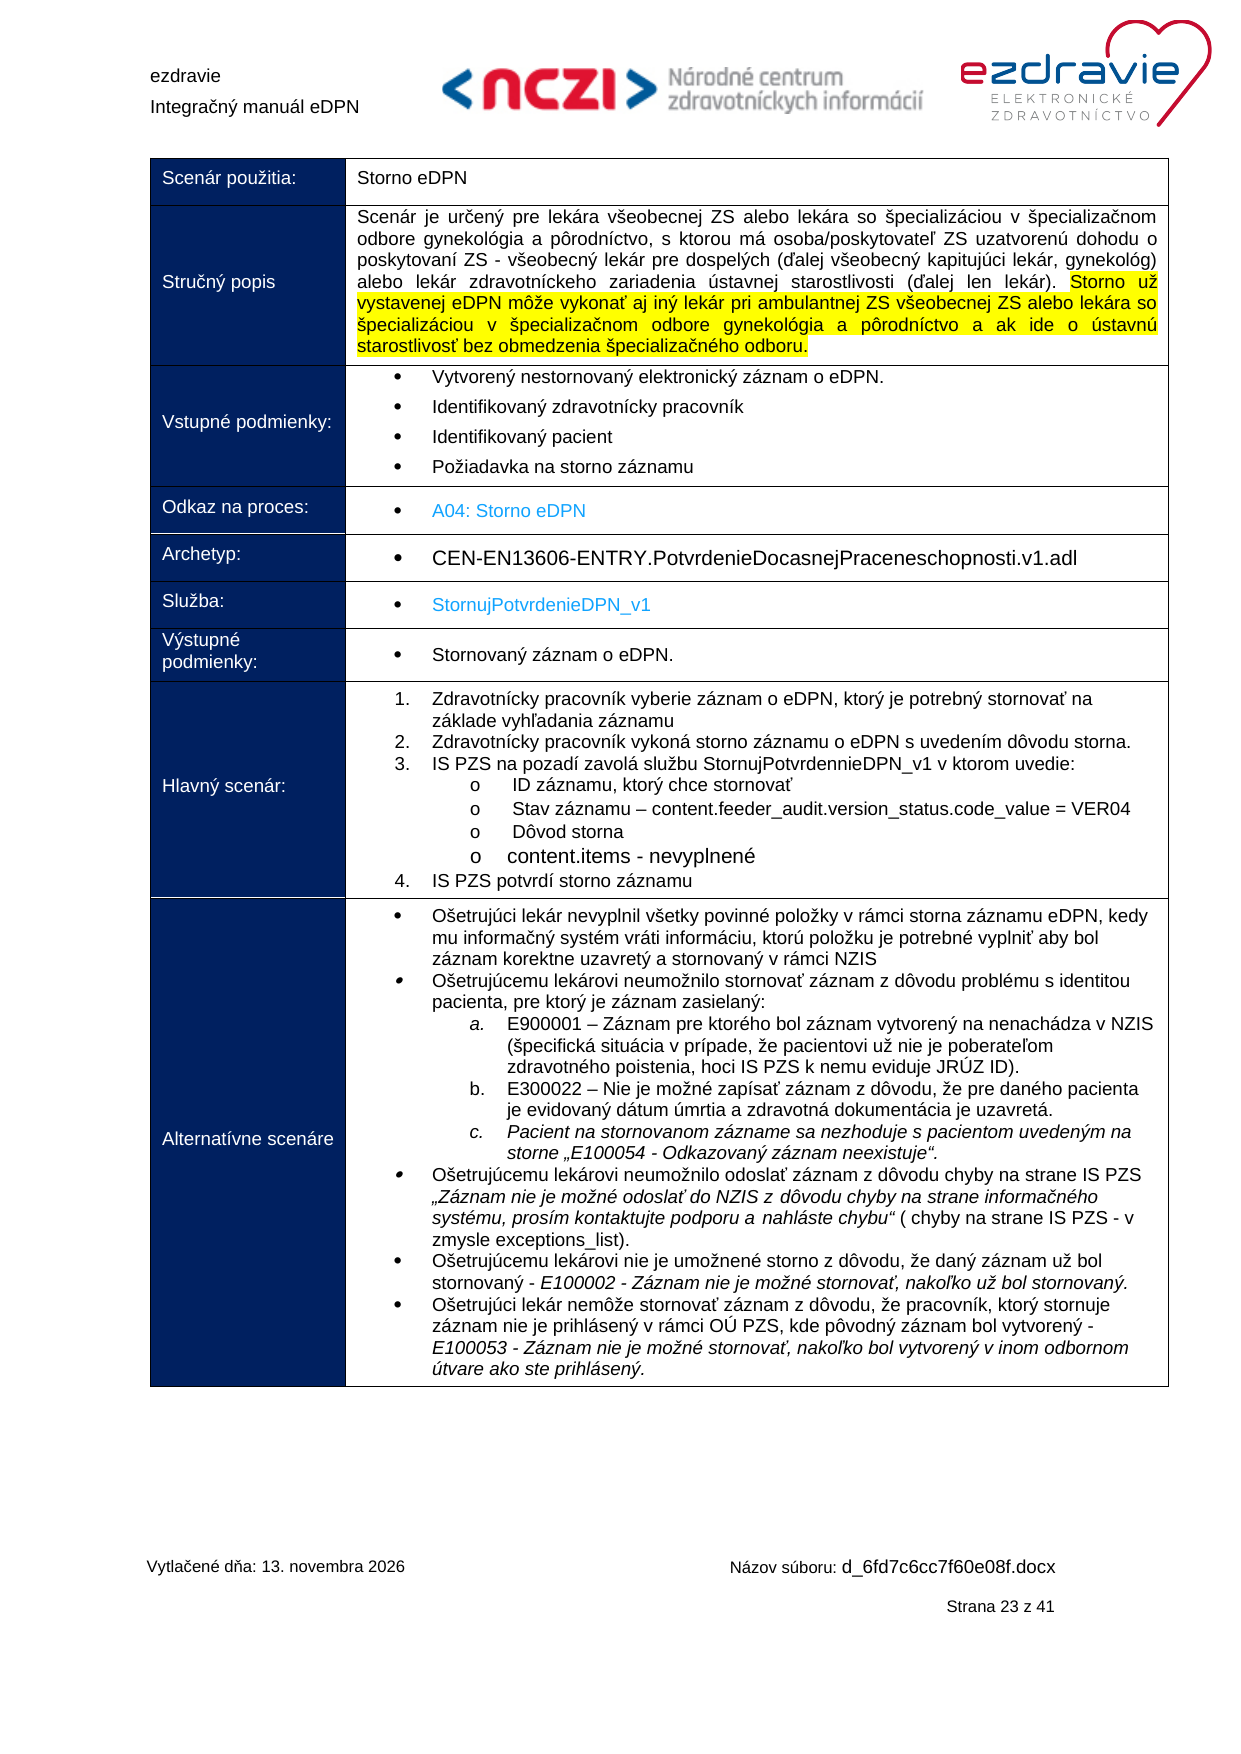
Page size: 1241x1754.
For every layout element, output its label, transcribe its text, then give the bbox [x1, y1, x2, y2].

table_cell Služba: [151, 582, 345, 628]
table_cell Výstupné podmienky: [151, 629, 345, 681]
table_cell Stručný popis [151, 206, 345, 365]
table_cell Hlavný scenár: [151, 682, 345, 897]
table_cell Vytvorený nestornovaný elektronický záznam o eDPN. Identifikovaný zdravotnícky pracovník Identifikovaný pacient Požiadavka na storno záznamu [346, 366, 1168, 486]
table_cell Vstupné podmienky: [151, 366, 345, 486]
picture [961, 20, 1212, 127]
table_cell Alternatívne scenáre [151, 899, 345, 1386]
table_cell Archetyp: [151, 535, 345, 581]
table_cell A04: Storno eDPN [346, 487, 1168, 533]
table_cell Stornovaný záznam o eDPN. [346, 629, 1168, 681]
table_header Storno eDPN [346, 159, 1168, 205]
table_cell Odkaz na proces: [151, 487, 345, 533]
table_cell Scenár je určený pre lekára všeobecnej ZS alebo lekára so špecializáciou v špecializačnom odbore gynekológia a pôrodníctvo, s ktorou má osoba/poskytovateľ ZS uzatvorenú dohodu o poskytovaní ZS - všeobecný lekár pre dospelých (ďalej všeobecný kapitujúci lekár, gynekológ) alebo lekár zdravotníckeho zariadenia ústavnej starostlivosti (ďalej len lekár). Storno už vystavenej eDPN môže vykonať aj iný lekár pri ambulantnej ZS všeobecnej ZS alebo lekára so špecializáciou v špecializačnom odbore gynekológia a pôrodníctvo a ak ide o ústavnú starostlivosť bez obmedzenia špecializačného odboru. [346, 206, 1168, 365]
table_cell Zdravotnícky pracovník vyberie záznam o eDPN, ktorý je potrebný stornovať na základe vyhľadania záznamu Zdravotnícky pracovník vykoná storno záznamu o eDPN s uvedením dôvodu storna. IS PZS na pozadí zavolá službu StornujPotvrdennieDPN_v1 v ktorom uvedie: ID záznamu, ktorý chce stornovať Stav záznamu – content.feeder_audit.version_status.code_value = VER04 Dôvod storna content.items - nevyplnené IS PZS potvrdí storno záznamu [346, 682, 1168, 897]
table_cell StornujPotvrdenieDPN_v1 [346, 582, 1168, 628]
table_cell CEN-EN13606-ENTRY.PotvrdenieDocasnejPraceneschopnosti.v1.adl [346, 535, 1168, 581]
picture [442, 67, 924, 114]
table_cell Ošetrujúci lekár nevyplnil všetky povinné položky v rámci storna záznamu eDPN, kedy mu informačný systém vráti informáciu, ktorú položku je potrebné vyplniť aby bol záznam korektne uzavretý a stornovaný v rámci NZIS Ošetrujúcemu lekárovi neumožnilo stornovať záznam z dôvodu problému s identitou pacienta, pre ktorý je záznam zasielaný: E900001 – Záznam pre ktorého bol záznam vytvorený na nenachádza v NZIS (špecifická situácia v prípade, že pacientovi už nie je poberateľom zdravotného poistenia, hoci IS PZS k nemu eviduje JRÚZ ID). E300022 – Nie je možné zapísať záznam z dôvodu, že pre daného pacienta je evidovaný dátum úmrtia a zdravotná dokumentácia je uzavretá. Pacient na stornovanom zázname sa nezhoduje s pacientom uvedeným na storne „E100054 - Odkazovaný záznam neexistuje“. Ošetrujúcemu lekárovi neumožnilo odoslať záznam z dôvodu chyby na strane IS PZS „Záznam nie je možné odoslať do NZIS z dôvodu chyby na strane informačného systému, prosím kontaktujte podporu a nahláste chybu“ ( chyby na strane IS PZS - v zmysle exceptions_list). Ošetrujúcemu lekárovi nie je umožnené storno z dôvodu, že daný záznam už bol stornovaný - E100002 - Záznam nie je možné stornovať, nakoľko už bol stornovaný. Ošetrujúci lekár nemôže stornovať záznam z dôvodu, že pracovník, ktorý stornuje záznam nie je prihlásený v rámci OÚ PZS, kde pôvodný záznam bol vytvorený - E100053 - Záznam nie je možné stornovať, nakoľko bol vytvorený v inom odbornom útvare ako ste prihlásený. [346, 899, 1168, 1386]
table_header Scenár použitia: [151, 159, 345, 205]
